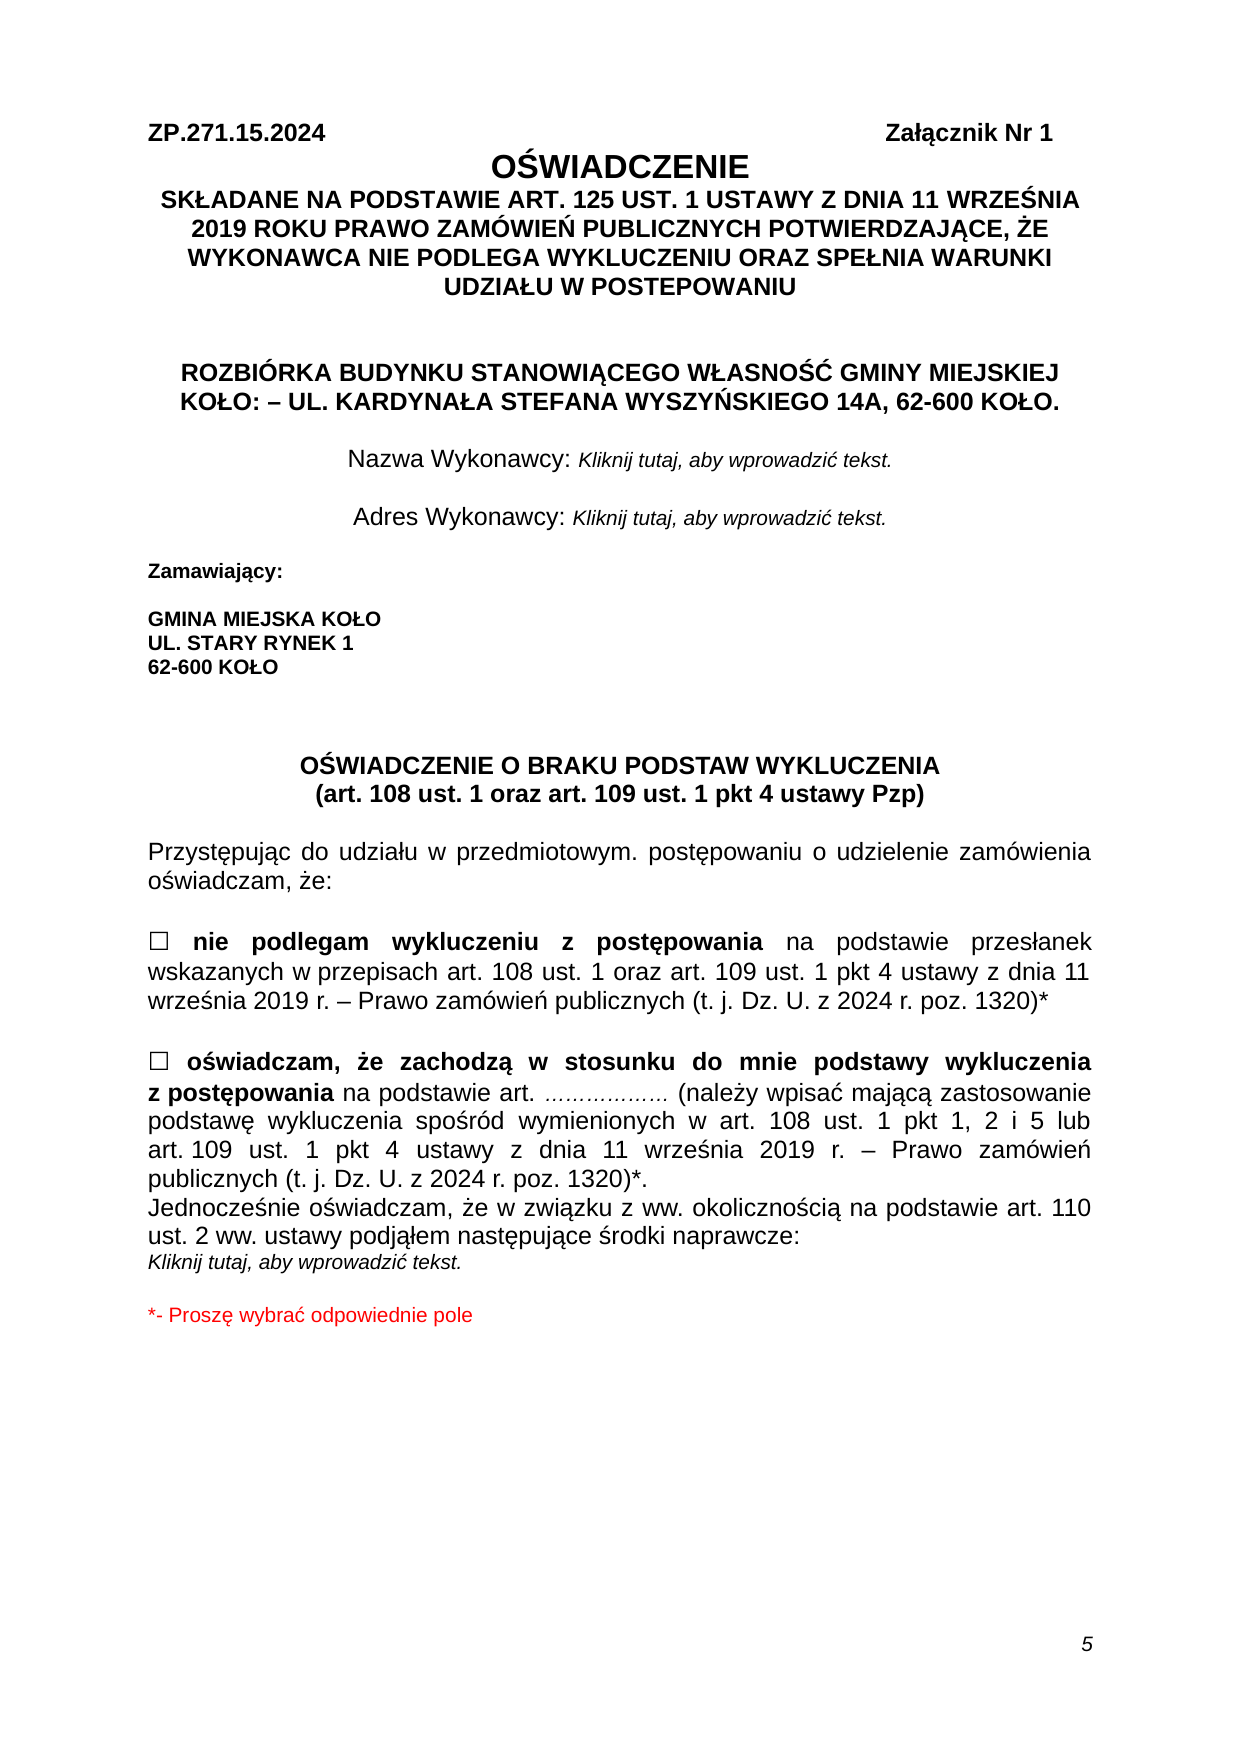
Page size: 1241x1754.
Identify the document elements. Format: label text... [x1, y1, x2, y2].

text Nazwa Wykonawcy: [148, 444, 1092, 473]
text SKŁADANE NA PODSTAWIE ART. 125 UST. 1 USTAWY Z DNIA 11 WRZEŚNIA 2019 ROKU PRAWO ZAMÓWIEŃ PUBLICZNYCH POTWIERDZAJĄCE, ŻE WYKONAWCA NIE PODLEGA WYKLUCZENIU ORAZ SPEŁNIA WARUNKI UDZIAŁU W POSTEPOWANIU [148, 185, 1092, 300]
text OŚWIADCZENIE O BRAKU PODSTAW WYKLUCZENIA [148, 751, 1092, 779]
text (art. 108 ust. 1 oraz art. 109 ust. 1 pkt 4 ustawy Pzp) [148, 779, 1092, 808]
text UL. STARY RYNEK 1 [148, 631, 1092, 655]
text ROZBIÓRKA BUDYNKU STANOWIĄCEGO WŁASNOŚĆ GMINY MIEJSKIEJ KOŁO: – UL. KARDYNAŁA STEFANA WYSZYŃSKIEGO 14A, 62-600 KOŁO. [148, 358, 1092, 415]
text *- Proszę wybrać odpowiednie pole [148, 1303, 1092, 1327]
text oświadczam, że zachodzą w stosunku do mnie podstawy wykluczenia z postępowania na podstawie art. (należy wpisać mającą zastosowanie podstawę wykluczenia spośród wymienionych w art. 108 ust. 1 pkt 1, 2 i 5 lub art. 109 ust. 1 pkt 4 ustawy z dnia 11 września 2019 r. – Prawo zamówień publicznych (t. j. Dz. U. z 2024 r. poz. 1320)*. [148, 1043, 1092, 1193]
text OŚWIADCZENIE [148, 147, 1092, 185]
text Jednocześnie oświadczam, że w związku z ww. okolicznością na podstawie art. 110 ust. 2 ww. ustawy podjąłem następujące środki naprawcze: [148, 1193, 1092, 1250]
text Zamawiający: [148, 559, 1092, 583]
text nie podlegam wykluczeniu z postępowania na podstawie przesłanek wskazanych w przepisach art. 108 ust. 1 oraz art. 109 ust. 1 pkt 4 ustawy z dnia 11 września 2019 r. – Prawo zamówień publicznych (t. j. Dz. U. z 2024 r. poz. 1320)* [148, 923, 1092, 1015]
text Przystępując do udziału w przedmiotowym. postępowaniu o udzielenie zamówienia oświadczam, że: [148, 837, 1092, 894]
text Adres Wykonawcy: [148, 502, 1092, 530]
text 62-600 KOŁO [148, 655, 1092, 679]
text ZP.271.15.2024 Załącznik Nr 1 [148, 118, 1092, 147]
text GMINA MIEJSKA KOŁO [148, 607, 1092, 631]
